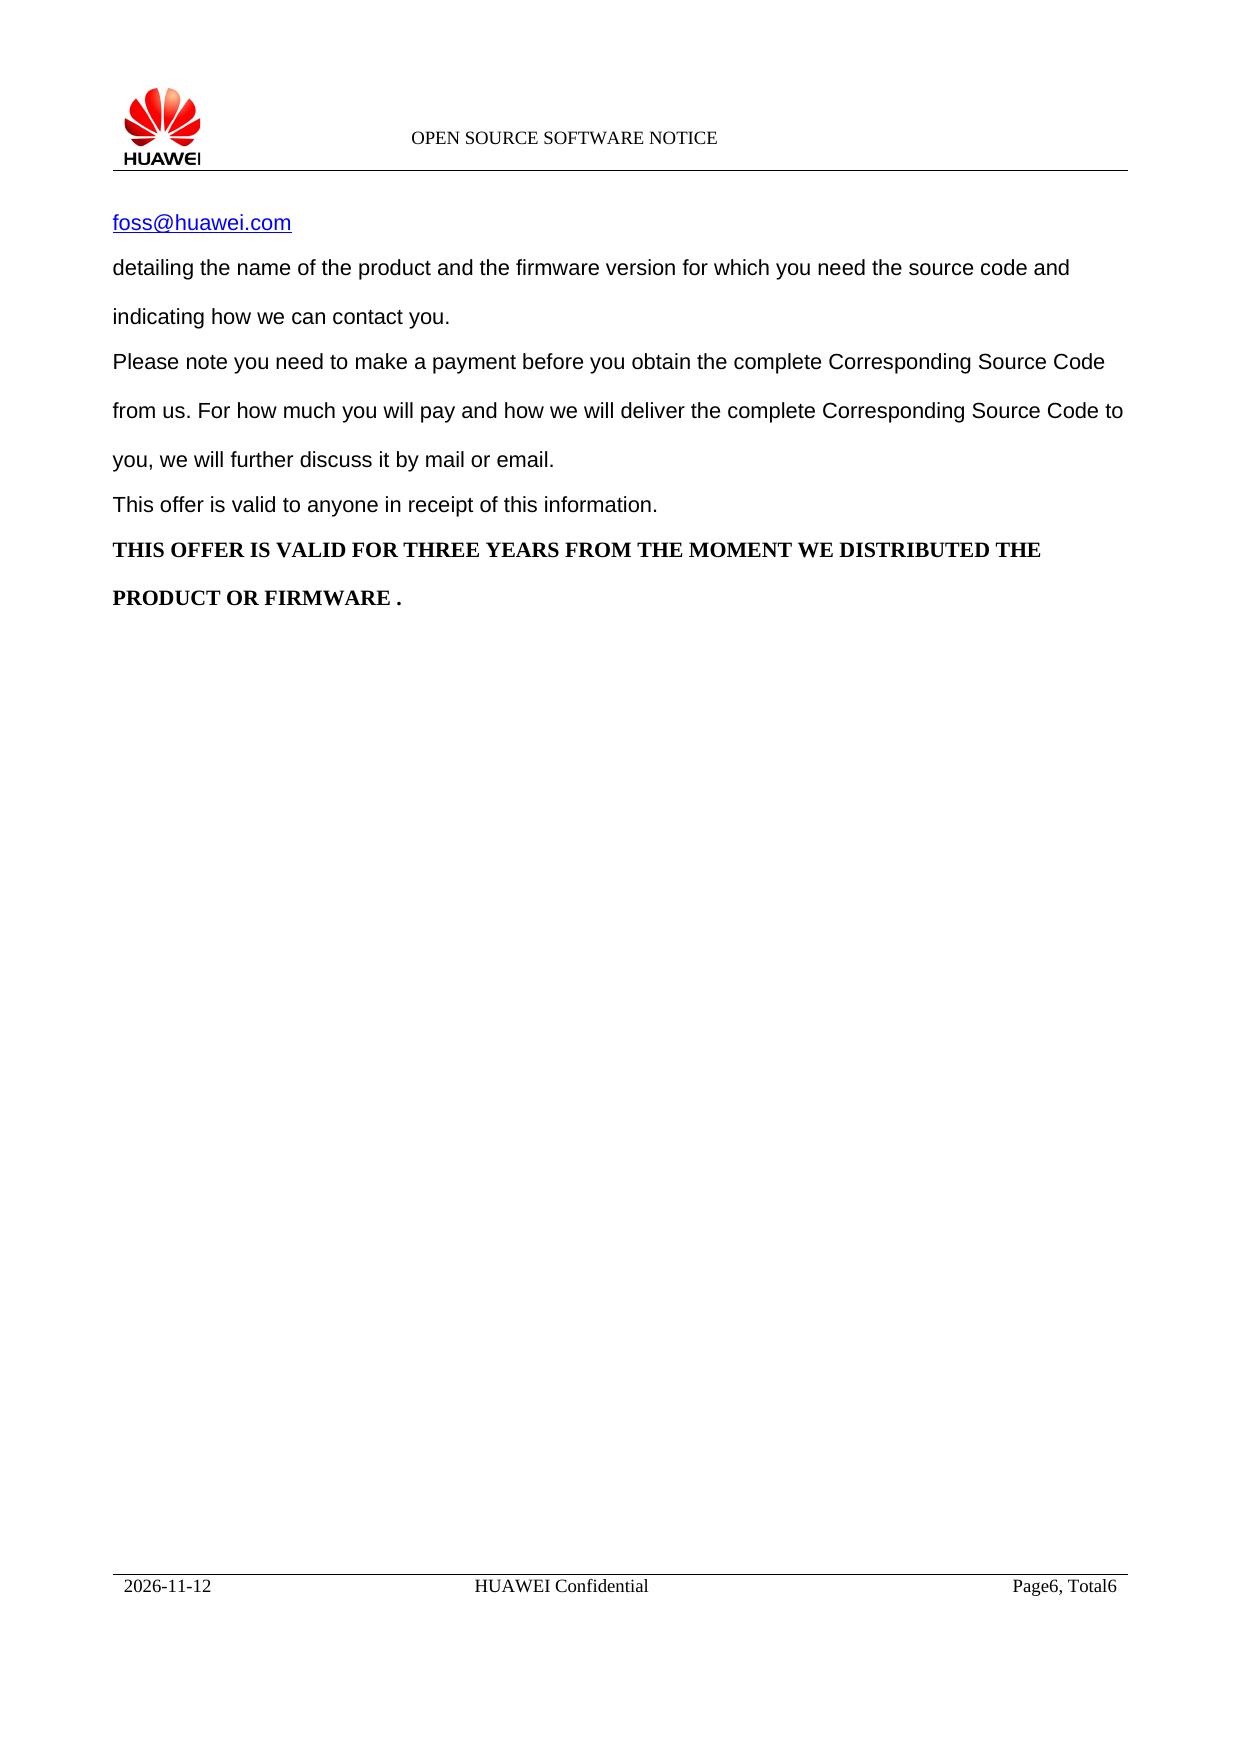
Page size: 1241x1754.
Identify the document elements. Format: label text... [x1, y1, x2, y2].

text foss@huawei.com [112, 206, 1128, 239]
text This offer is valid for three years from the moment we distributed the product or firmware . [112, 533, 1128, 614]
text This offer is valid to anyone in receipt of this information. [112, 488, 1128, 520]
text Please note you need to make a payment before you obtain the complete Corresponding Source Code from us. For how much you will pay and how we will deliver the complete Corresponding Source Code to you, we will further discuss it by mail or email. [112, 345, 1128, 475]
picture [124, 88, 201, 165]
text detailing the name of the product and the firmware version for which you need the source code and indicating how we can contact you. [112, 251, 1128, 333]
